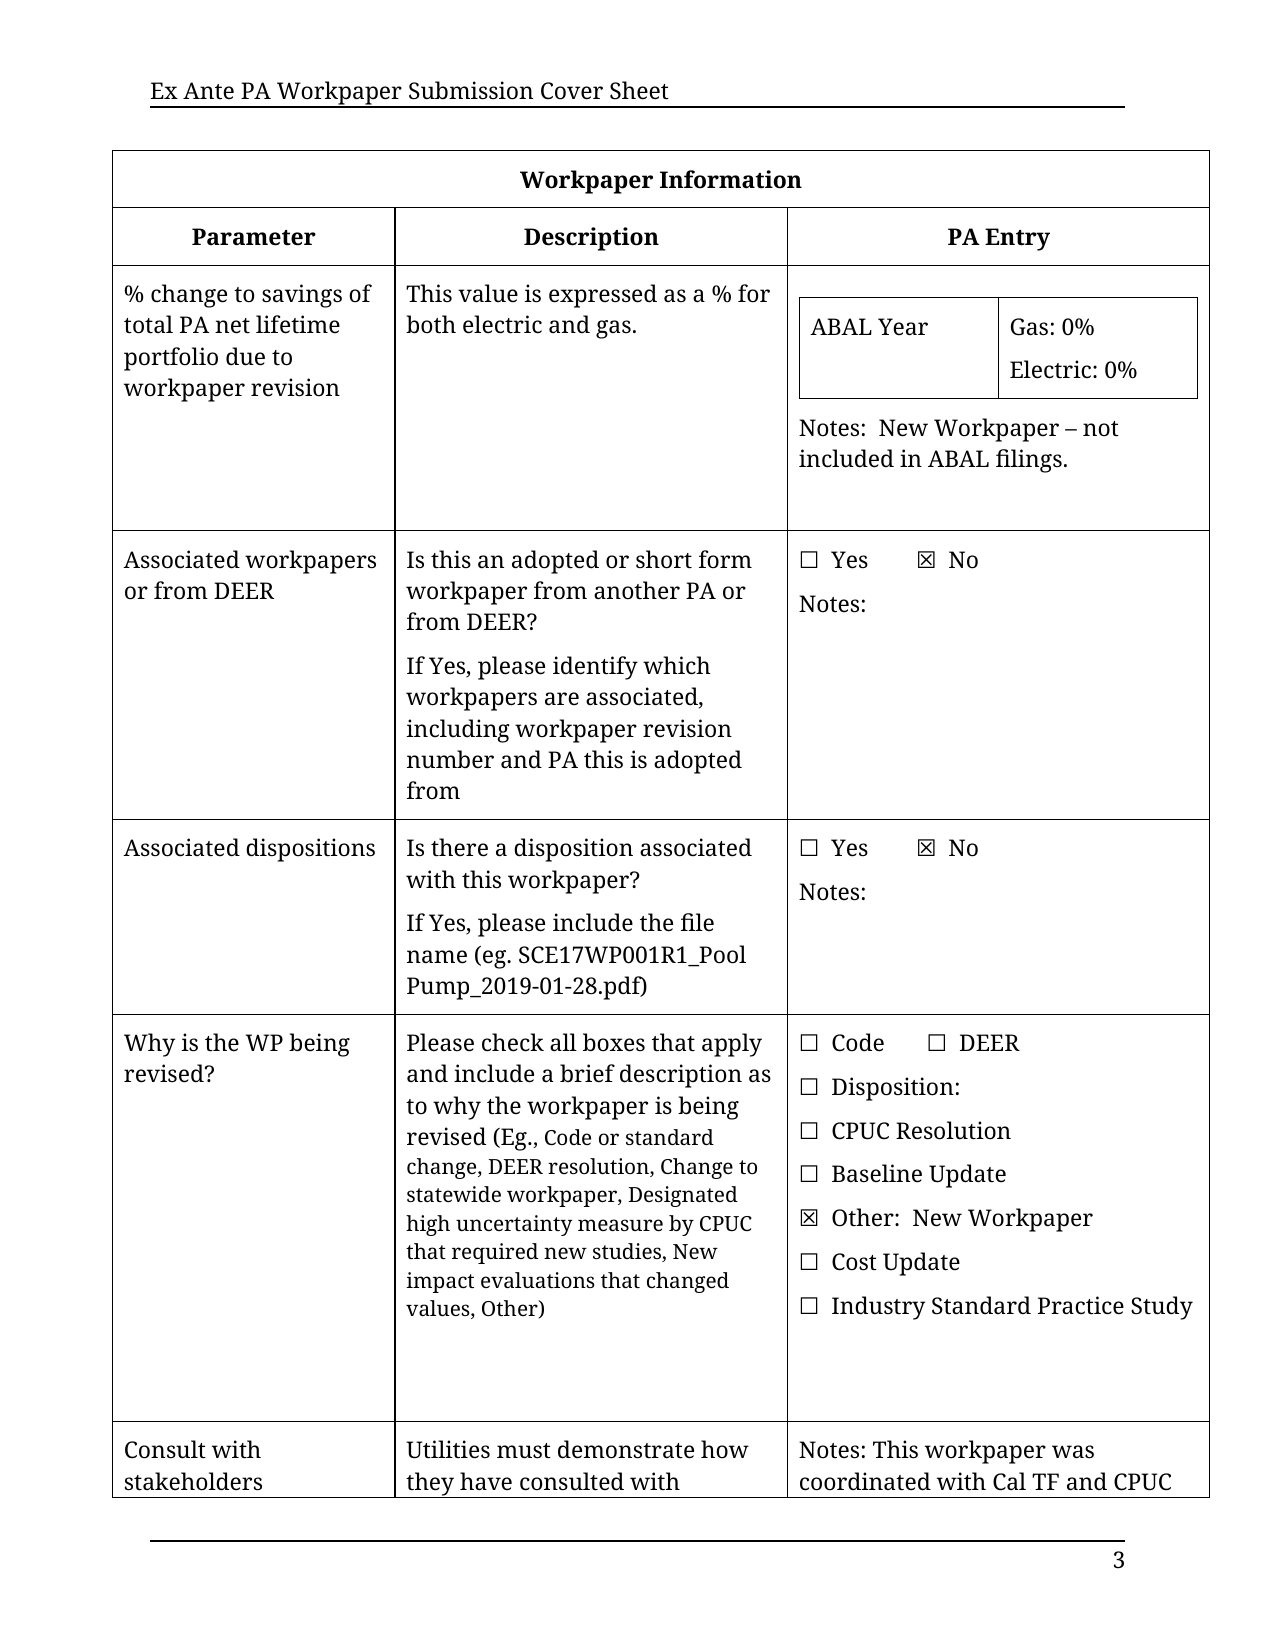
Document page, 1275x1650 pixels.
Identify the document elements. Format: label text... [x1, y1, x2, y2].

table_cell Yes No Notes: [788, 820, 1209, 1013]
table_cell Why is the WP being revised? [113, 1015, 394, 1421]
table_cell Consult with stakeholders [113, 1422, 394, 1497]
table_cell Please check all boxes that apply and include a brief description as to why the workpaper is being revised (Eg., Code or standard change, DEER resolution, Change to statewide workpaper, Designated high uncertainty measure by CPUC that required new studies, New impact evaluations that changed values, Other) [396, 1015, 787, 1421]
table_cell Code DEER Disposition: CPUC Resolution Baseline Update Other: New Workpaper Cost Update Industry Standard Practice Study [788, 1015, 1209, 1421]
table_header Workpaper Information [113, 151, 1209, 207]
table_cell Yes No Notes: [788, 531, 1209, 819]
table_cell Associated workpapers or from DEER [113, 531, 394, 819]
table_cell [788, 266, 1209, 530]
table_cell PA Entry [788, 208, 1209, 264]
table_cell Parameter [113, 208, 394, 264]
table_cell Is this an adopted or short form workpaper from another PA or from DEER? If Yes, please identify which workpapers are associated, including workpaper revision number and PA this is adopted from [396, 531, 787, 819]
table_cell Description [396, 208, 787, 264]
table_cell Associated dispositions [113, 820, 394, 1013]
table_cell % change to savings of total PA net lifetime portfolio due to workpaper revision [113, 266, 394, 530]
table_cell Is there a disposition associated with this workpaper? If Yes, please include the file name (eg. SCE17WP001R1_Pool Pump_2019-01-28.pdf) [396, 820, 787, 1013]
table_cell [396, 266, 787, 530]
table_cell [396, 1422, 787, 1497]
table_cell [788, 1422, 1209, 1497]
